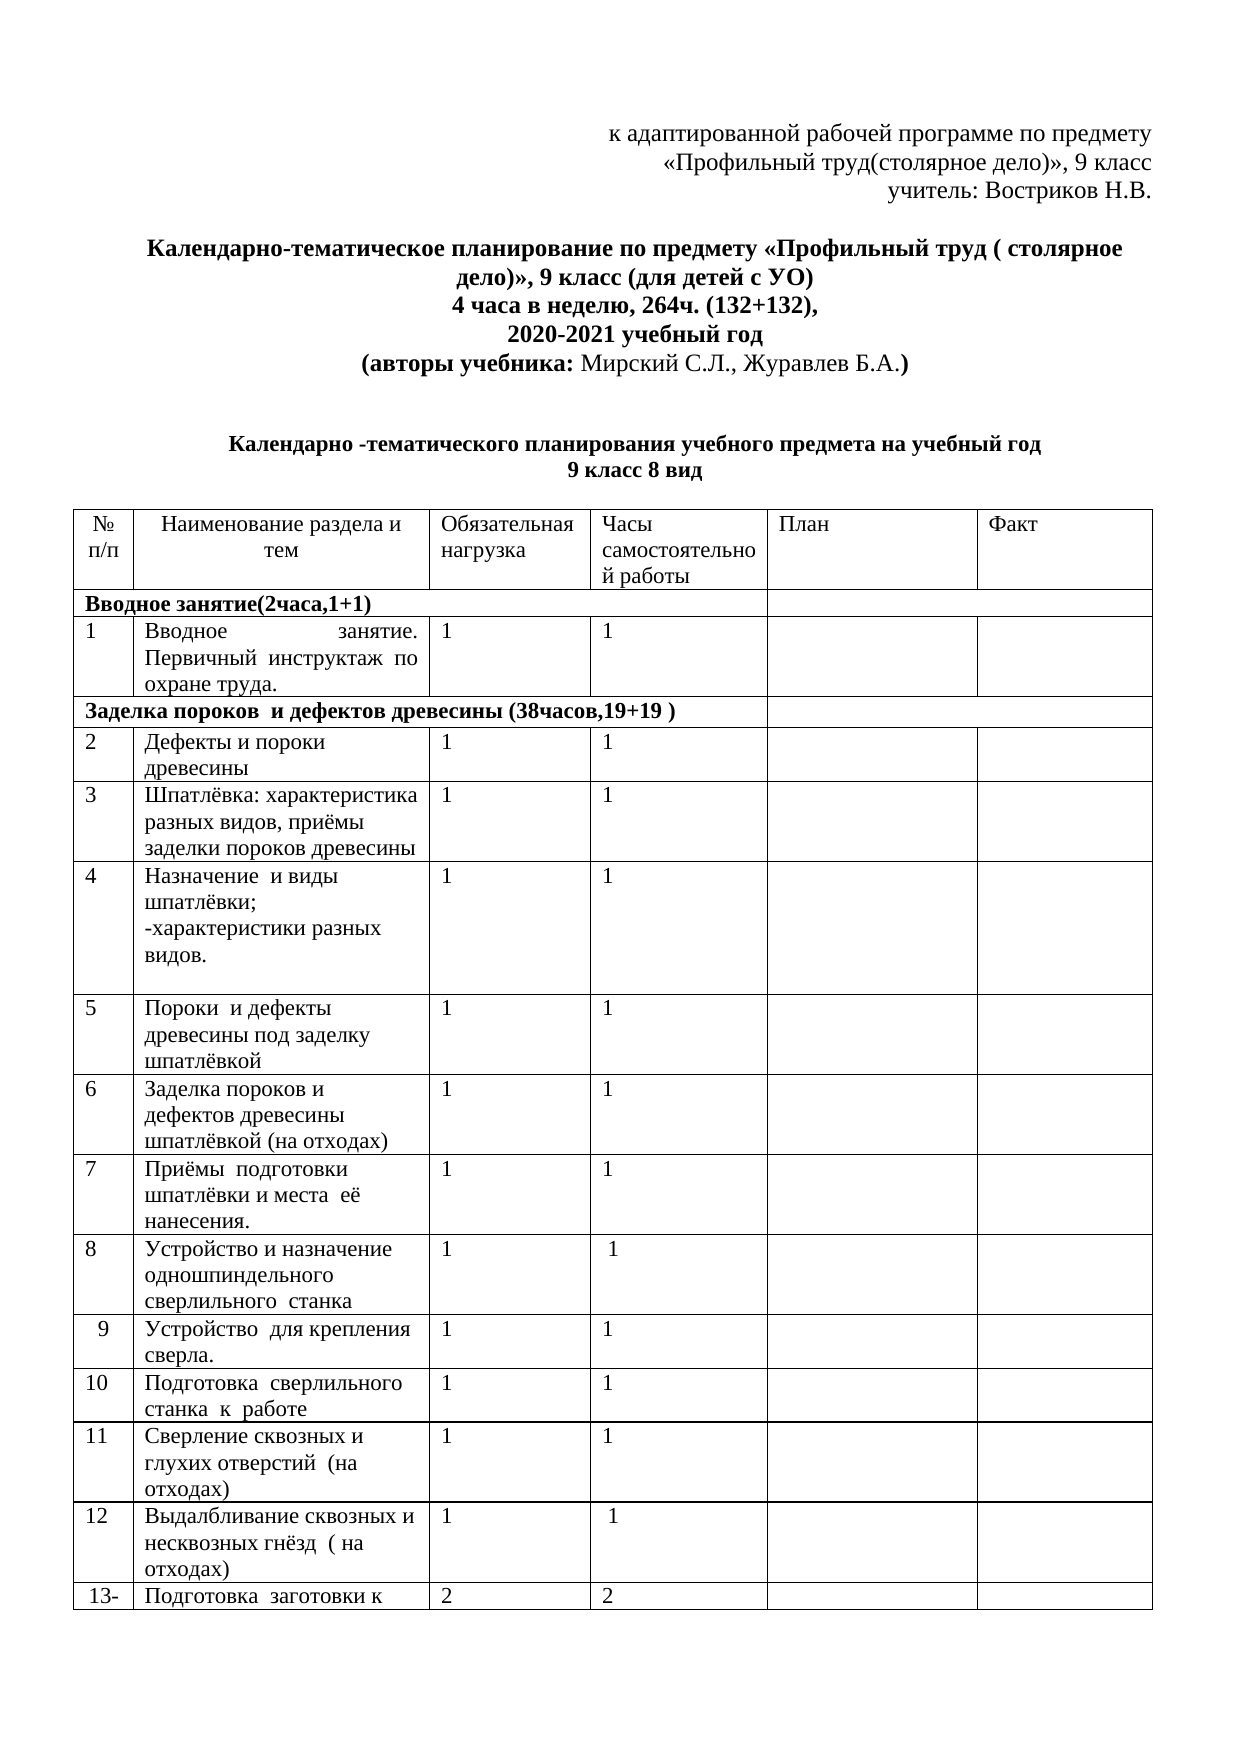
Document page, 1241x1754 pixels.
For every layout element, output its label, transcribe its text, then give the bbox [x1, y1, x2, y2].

table_cell 1 [591, 1075, 767, 1154]
table_cell [978, 995, 1152, 1073]
table_cell 1 [430, 862, 590, 993]
table_cell Назначение и виды шпатлёвки; -характеристики разных видов. [134, 862, 429, 993]
table_cell Вводное занятие. Первичный инструктаж по охране труда. [134, 617, 429, 696]
table_cell [768, 862, 977, 993]
table_cell Заделка пороков и дефектов древесины шпатлёвкой (на отходах) [134, 1075, 429, 1154]
table_cell 1 [430, 1075, 590, 1154]
table_cell 1 [74, 617, 133, 696]
text учитель: Востриков Н.В. [118, 176, 1152, 204]
table_cell [768, 1369, 977, 1421]
table_cell 1 [430, 1315, 590, 1368]
table_cell 2 [430, 1583, 590, 1609]
table_cell 1 [430, 1155, 590, 1234]
table_cell 1 [430, 782, 590, 861]
table_cell [978, 1315, 1152, 1368]
table_cell 1 [591, 782, 767, 861]
table_cell [768, 1235, 977, 1314]
table_cell 9 [74, 1315, 133, 1368]
table_cell [768, 782, 977, 861]
table_cell [768, 617, 977, 696]
table_cell Устройство для крепления сверла. [134, 1315, 429, 1368]
table_cell 1 [591, 1155, 767, 1234]
table_cell 1 [591, 617, 767, 696]
text 2020-2021 учебный год [118, 319, 1152, 348]
text Календарно-тематическое планирование по предмету «Профильный труд ( столярное дело)», 9 класс (для детей с УО) [118, 233, 1152, 291]
table_cell 1 [591, 1235, 767, 1314]
table_cell 1 [591, 1423, 767, 1501]
table_cell [978, 1423, 1152, 1501]
table_cell [978, 1155, 1152, 1234]
text (авторы учебника: Мирский С.Л., Журавлев Б.А.) [118, 348, 1152, 377]
table_cell 1 [591, 995, 767, 1073]
table_cell [978, 1075, 1152, 1154]
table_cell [134, 1583, 429, 1609]
table_cell [768, 728, 977, 781]
table_cell 1 [430, 995, 590, 1073]
table_header Наименование раздела и тем [134, 510, 429, 589]
table_cell 10 [74, 1369, 133, 1421]
table_cell 2 [74, 728, 133, 781]
table_cell [768, 1155, 977, 1234]
table_cell 5 [74, 995, 133, 1073]
table_cell 1 [430, 1369, 590, 1421]
text «Профильный труд(столярное дело)», 9 класс [118, 147, 1152, 176]
table_cell Выдалбливание сквозных и несквозных гнёзд ( на отходах) [134, 1503, 429, 1582]
table_cell 1 [430, 617, 590, 696]
table_cell Вводное занятие(2часа,1+1) [74, 590, 767, 616]
table_cell [768, 697, 1152, 727]
table_header Часы самостоятельной работы [591, 510, 767, 589]
table_cell 7 [74, 1155, 133, 1234]
table_cell [768, 1075, 977, 1154]
table_cell 1 [591, 862, 767, 993]
text 9 класс 8 вид [118, 456, 1152, 482]
table_cell Пороки и дефекты древесины под заделку шпатлёвкой [134, 995, 429, 1073]
table_cell [768, 1503, 977, 1582]
table_cell 13-14 [74, 1583, 133, 1609]
table_cell 1 [591, 728, 767, 781]
table_cell 1 [430, 1503, 590, 1582]
text Календарно -тематического планирования учебного предмета на учебный год [118, 429, 1152, 456]
text к адаптированной рабочей программе по предмету [118, 118, 1152, 147]
table_cell Шпатлёвка: характеристика разных видов, приёмы заделки пороков древесины [134, 782, 429, 861]
table_cell 1 [430, 728, 590, 781]
table_cell 1 [591, 1503, 767, 1582]
table_cell 12 [74, 1503, 133, 1582]
text 4 часа в неделю, 264ч. (132+132), [118, 291, 1152, 319]
table_cell [978, 617, 1152, 696]
table_cell [978, 1235, 1152, 1314]
table_cell 1 [430, 1235, 590, 1314]
table_cell [768, 1315, 977, 1368]
table_cell [978, 862, 1152, 993]
table_cell Дефекты и пороки древесины [134, 728, 429, 781]
table_cell [978, 1503, 1152, 1582]
table_header Факт [978, 510, 1152, 589]
table_cell 6 [74, 1075, 133, 1154]
table_cell 3 [74, 782, 133, 861]
table_cell Устройство и назначение одношпиндельного сверлильного станка [134, 1235, 429, 1314]
table_cell Подготовка сверлильного станка к работе [134, 1369, 429, 1421]
table_cell [768, 995, 977, 1073]
table_cell 1 [591, 1369, 767, 1421]
table_cell [978, 1583, 1152, 1609]
table_cell [768, 1583, 977, 1609]
table_cell [978, 728, 1152, 781]
table_cell Сверление сквозных и глухих отверстий (на отходах) [134, 1423, 429, 1501]
table_cell Заделка пороков и дефектов древесины (38часов,19+19 ) [74, 697, 767, 727]
table_cell [978, 1369, 1152, 1421]
table_header № п/п [74, 510, 133, 589]
table_cell [768, 1423, 977, 1501]
table_cell [978, 782, 1152, 861]
table_header Обязательная нагрузка [430, 510, 590, 589]
table_cell [768, 590, 1152, 616]
table_cell 2 [591, 1583, 767, 1609]
table_cell 1 [430, 1423, 590, 1501]
table_cell Приёмы подготовки шпатлёвки и места её нанесения. [134, 1155, 429, 1234]
table_cell 1 [591, 1315, 767, 1368]
table_cell 4 [74, 862, 133, 993]
table_cell 11 [74, 1423, 133, 1501]
table_cell 8 [74, 1235, 133, 1314]
table_header План [768, 510, 977, 589]
